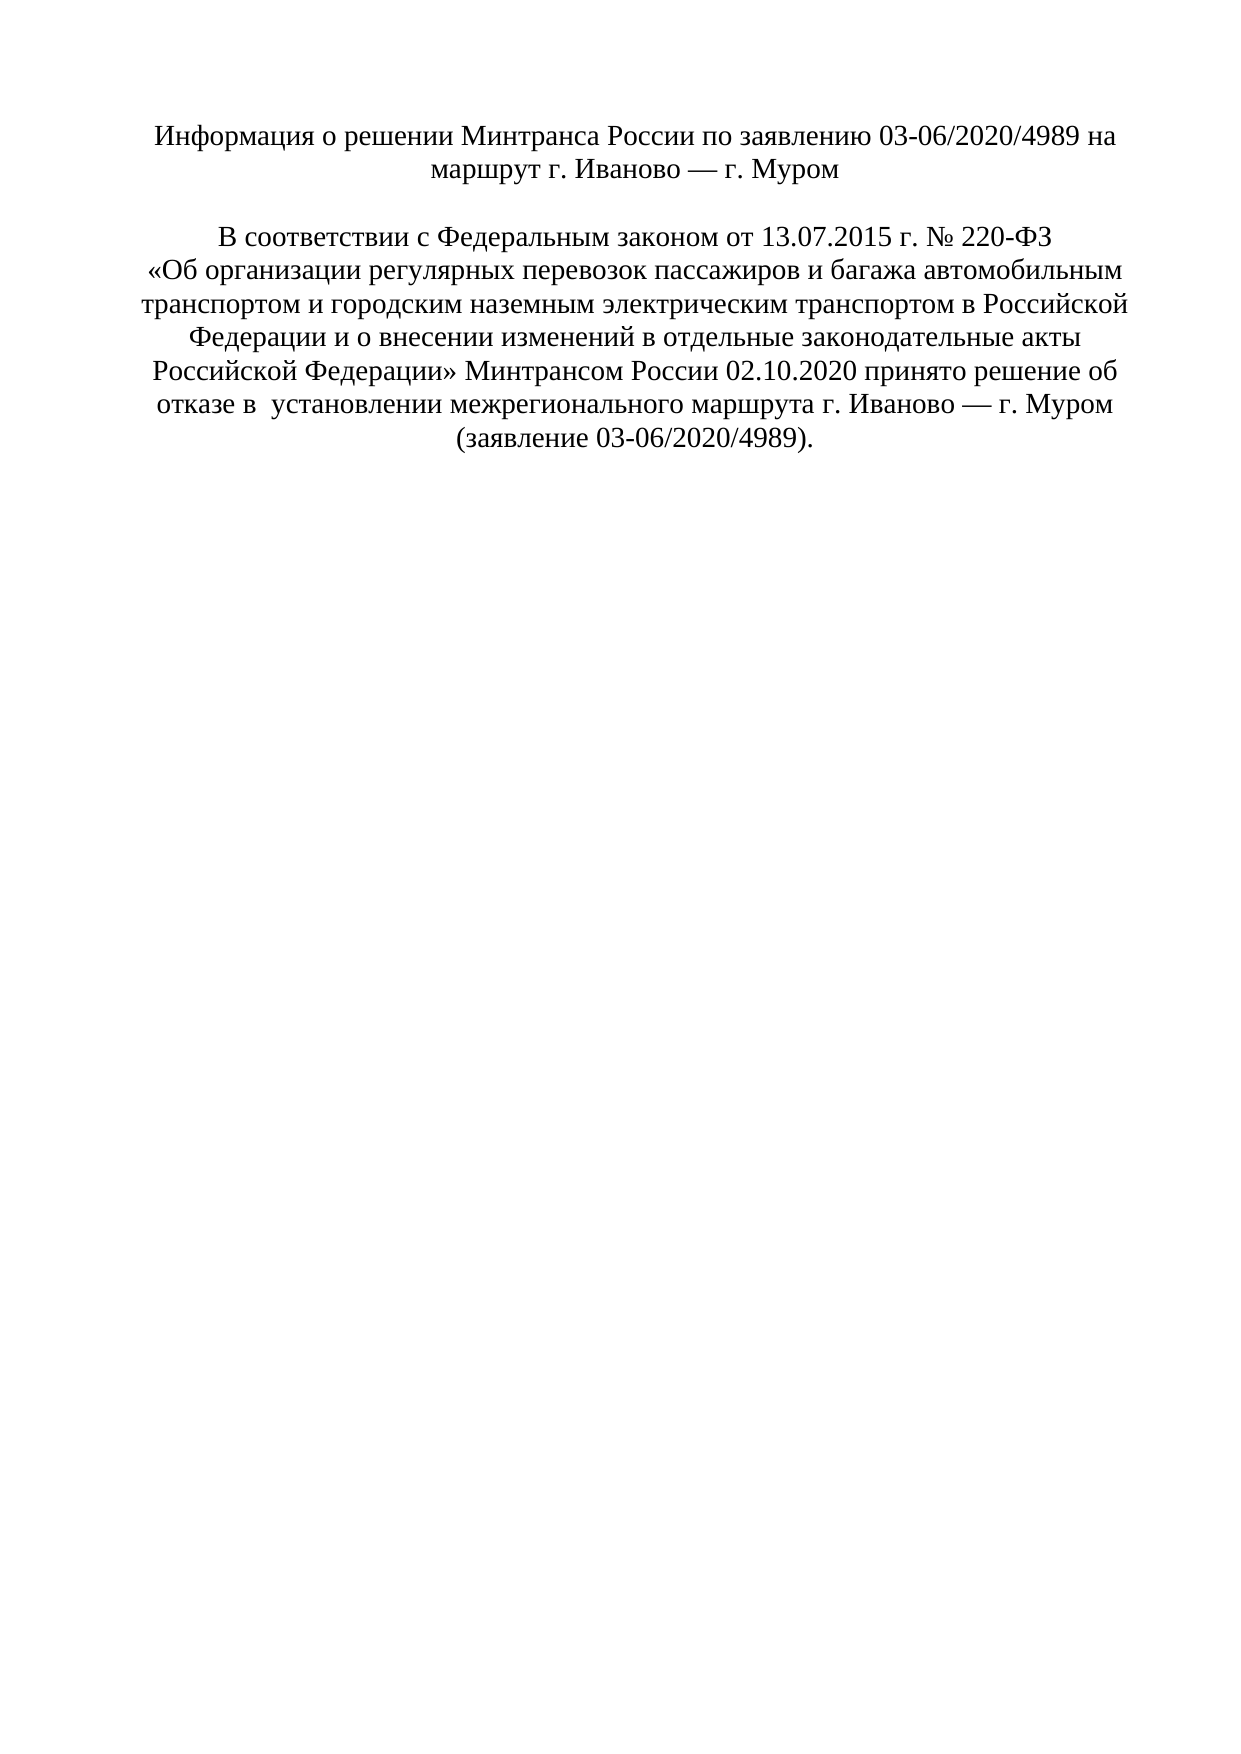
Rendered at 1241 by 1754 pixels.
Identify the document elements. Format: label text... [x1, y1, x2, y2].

text Информация о решении Минтранса России по заявлению 03-06/2020/4989 на маршрут г. Иваново — г. Муром [118, 118, 1152, 185]
text В соответствии с Федеральным законом от 13.07.2015 г. № 220-ФЗ «Об организации регулярных перевозок пассажиров и багажа автомобильным транспортом и городским наземным электрическим транспортом в Российской Федерации и о внесении изменений в отдельные законодательные акты Российской Федерации» Минтрансом России 02.10.2020 принято решение об отказе в установлении межрегионального маршрута г. Иваново — г. Муром (заявление 03-06/2020/4989). [118, 219, 1152, 453]
